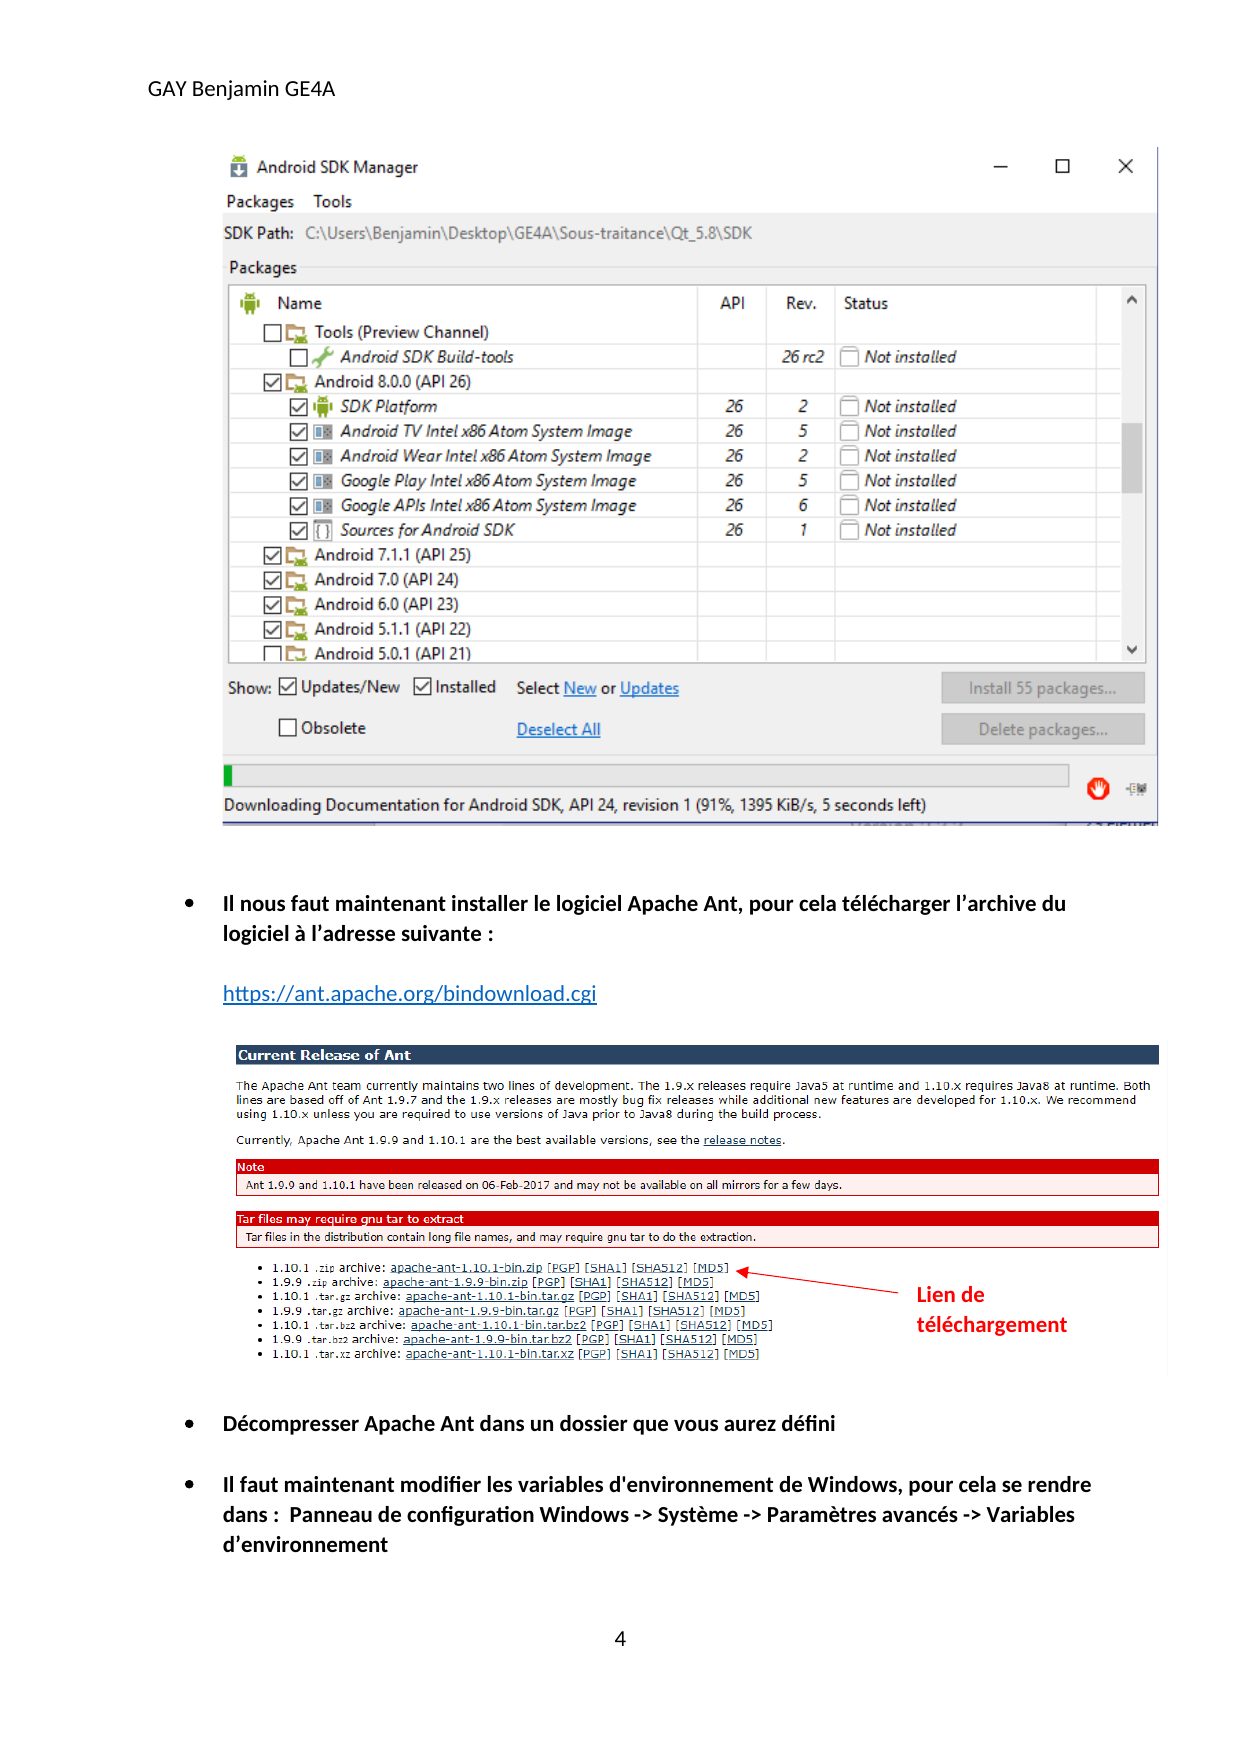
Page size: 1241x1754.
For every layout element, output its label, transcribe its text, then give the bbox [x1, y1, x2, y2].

picture [222, 1039, 1168, 1377]
list Décompresser Apache Ant dans un dossier que vous aurez défini [185, 1409, 1093, 1437]
list Il faut maintenant modifier les variables d'environnement de Windows, pour cela se rendre dans : Panneau de configuration Windows -> Système -> Paramètres avancés -> Variables d’environnement [185, 1470, 1093, 1558]
list https://ant.apache.org/bindownload.cgi [223, 979, 1093, 1007]
picture [222, 147, 1159, 826]
list Il nous faut maintenant installer le logiciel Apache Ant, pour cela télécharger l’archive du logiciel à l’adresse suivante : [185, 889, 1093, 947]
